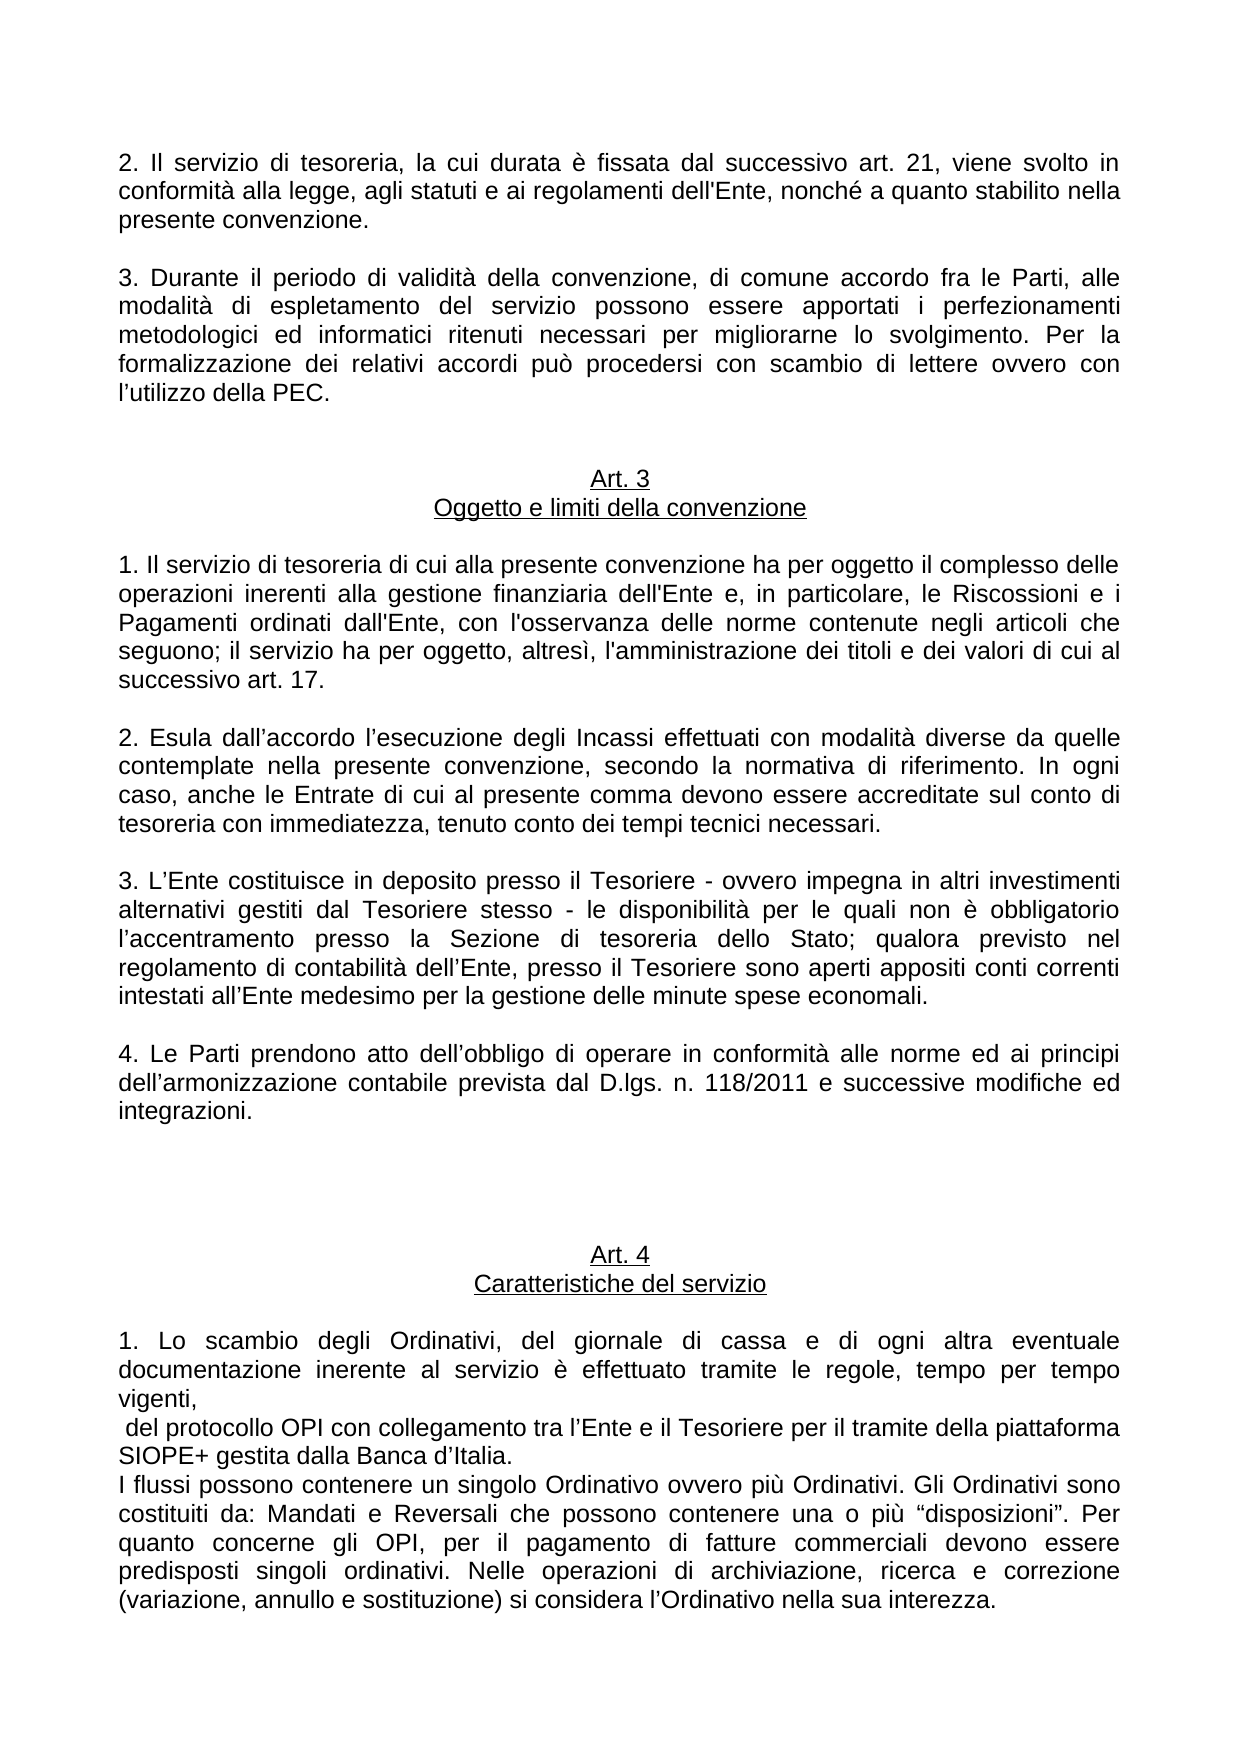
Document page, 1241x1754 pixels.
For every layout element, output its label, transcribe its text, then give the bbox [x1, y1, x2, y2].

text Caratteristiche del servizio [118, 1269, 1122, 1298]
list 1. Lo scambio degli Ordinativi, del giornale di cassa e di ogni altra eventuale documentazione inerente al servizio è effettuato tramite le regole, tempo per tempo vigenti, [118, 1326, 1122, 1413]
text 2. Esula dall’accordo l’esecuzione degli Incassi effettuati con modalità diverse da quelle contemplate nella presente convenzione, secondo la normativa di riferimento. In ogni caso, anche le Entrate di cui al presente comma devono essere accreditate sul conto di tesoreria con immediatezza, tenuto conto dei tempi tecnici necessari. [118, 723, 1122, 838]
text del protocollo OPI con collegamento tra l’Ente e il Tesoriere per il tramite della piattaforma SIOPE+ gestita dalla Banca d’Italia. [118, 1413, 1122, 1470]
text 3. L’Ente costituisce in deposito presso il Tesoriere - ovvero impegna in altri investimenti alternativi gestiti dal Tesoriere stesso - le disponibilità per le quali non è obbligatorio l’accentramento presso la Sezione di tesoreria dello Stato; qualora previsto nel regolamento di contabilità dell’Ente, presso il Tesoriere sono aperti appositi conti correnti intestati all’Ente medesimo per la gestione delle minute spese economali. [118, 866, 1122, 1010]
text Art. 4 [118, 1240, 1122, 1269]
text I flussi possono contenere un singolo Ordinativo ovvero più Ordinativi. Gli Ordinativi sono costituiti da: Mandati e Reversali che possono contenere una o più “disposizioni”. Per quanto concerne gli OPI, per il pagamento di fatture commerciali devono essere predisposti singoli ordinativi. Nelle operazioni di archiviazione, ricerca e correzione (variazione, annullo e sostituzione) si considera l’Ordinativo nella sua interezza. [118, 1470, 1122, 1614]
text 3. Durante il periodo di validità della convenzione, di comune accordo fra le Parti, alle modalità di espletamento del servizio possono essere apportati i perfezionamenti metodologici ed informatici ritenuti necessari per migliorarne lo svolgimento. Per la formalizzazione dei relativi accordi può procedersi con scambio di lettere ovvero con l’utilizzo della PEC. [118, 263, 1122, 406]
text 1. Il servizio di tesoreria di cui alla presente convenzione ha per oggetto il complesso delle operazioni inerenti alla gestione finanziaria dell'Ente e, in particolare, le Riscossioni e i Pagamenti ordinati dall'Ente, con l'osservanza delle norme contenute negli articoli che seguono; il servizio ha per oggetto, altresì, l'amministrazione dei titoli e dei valori di cui al successivo art. 17. [118, 550, 1122, 694]
text Art. 3 [118, 464, 1122, 493]
text Oggetto e limiti della convenzione [118, 493, 1122, 521]
text 4. Le Parti prendono atto dell’obbligo di operare in conformità alle norme ed ai principi dell’armonizzazione contabile prevista dal D.lgs. n. 118/2011 e successive modifiche ed integrazioni. [118, 1039, 1122, 1125]
text 2. Il servizio di tesoreria, la cui durata è fissata dal successivo art. 21, viene svolto in conformità alla legge, agli statuti e ai regolamenti dell'Ente, nonché a quanto stabilito nella presente convenzione. [118, 148, 1122, 234]
